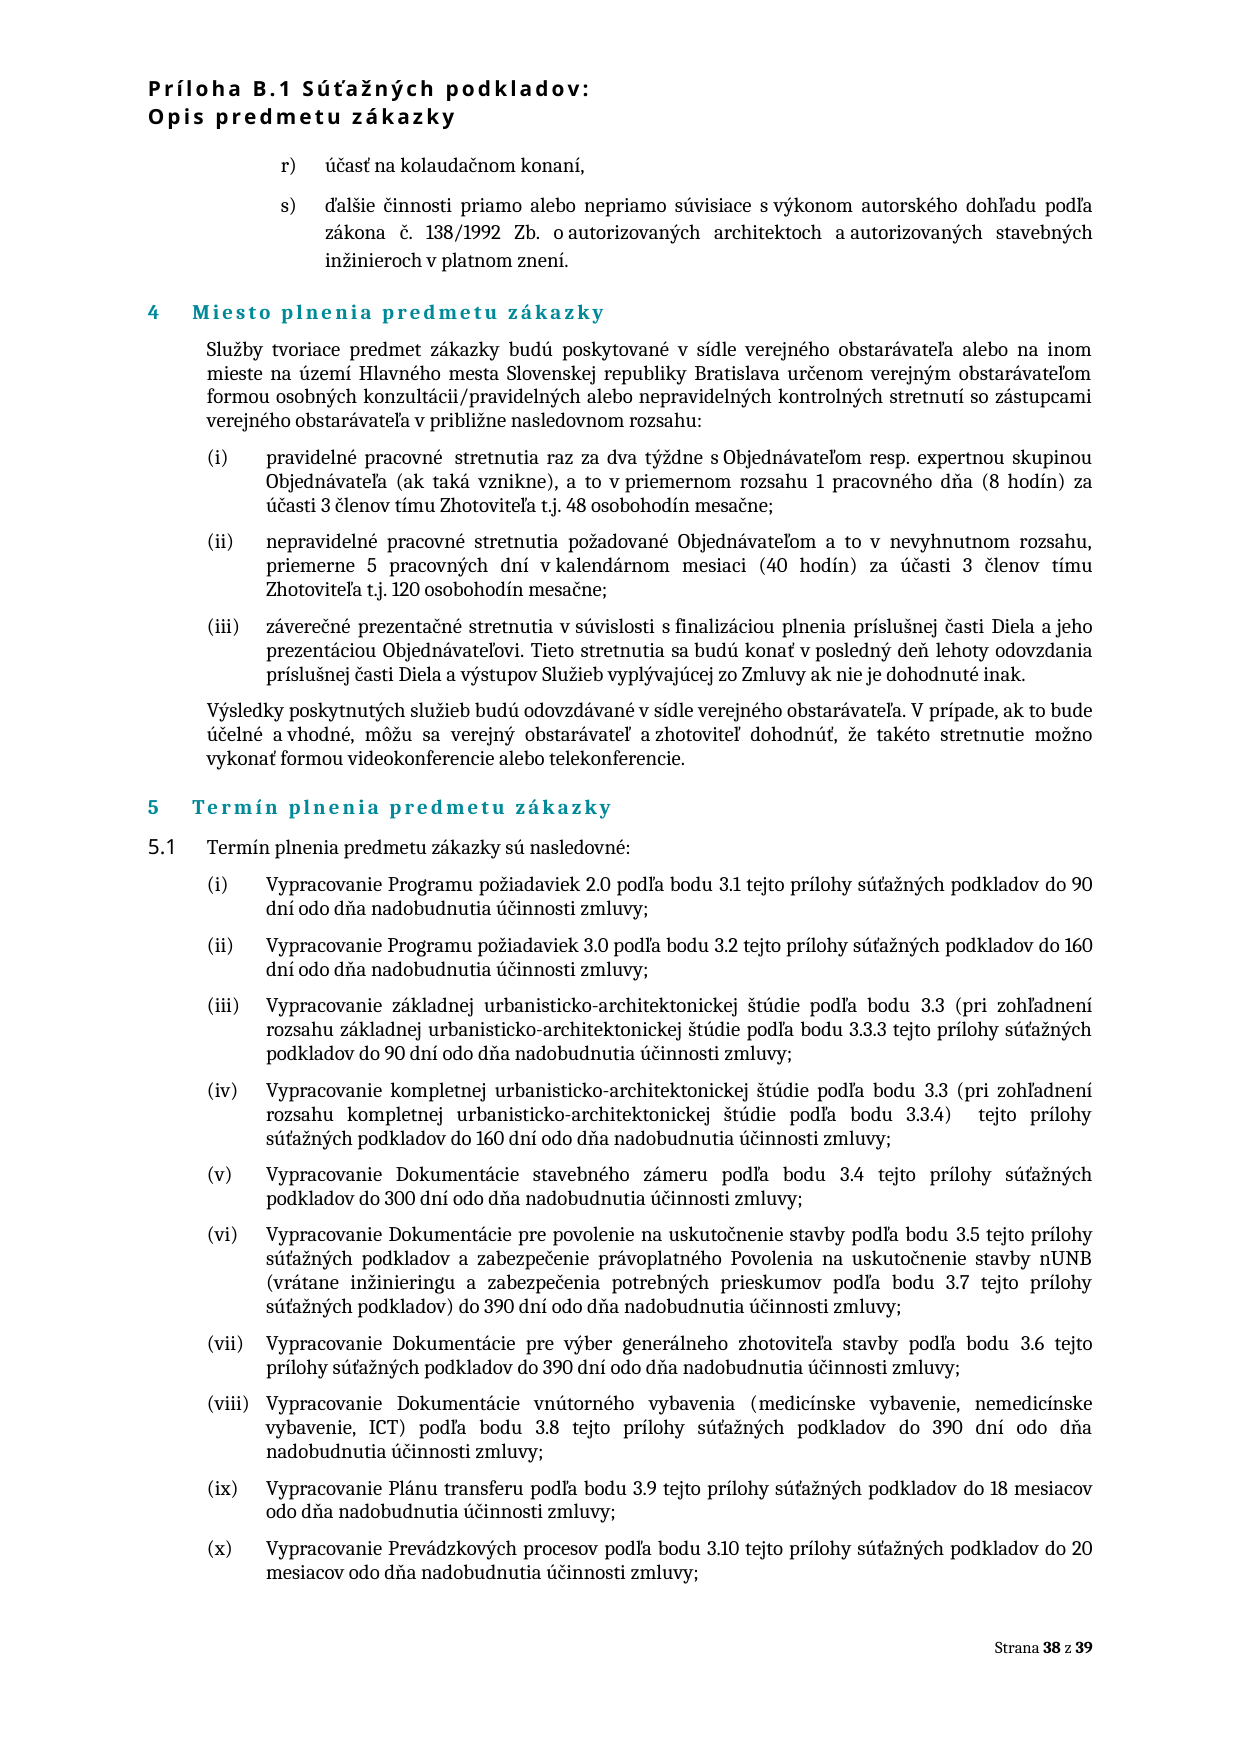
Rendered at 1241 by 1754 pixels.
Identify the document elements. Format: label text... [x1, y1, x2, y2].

list účasť na kolaudačnom konaní, [281, 153, 1093, 177]
subtitle Vypracovanie Programu požiadaviek 2.0 podľa bodu 3.1 tejto prílohy súťažných podkladov do 90 dní odo dňa nadobudnutia účinnosti zmluvy; [207, 873, 1093, 921]
subtitle nepravidelné pracovné stretnutia požadované Objednávateľom a to v nevyhnutnom rozsahu, priemerne 5 pracovných dní v kalendárnom mesiaci (40 hodín) za účasti 3 členov tímu Zhotoviteľa t.j. 120 osobohodín mesačne; [207, 530, 1093, 602]
subtitle pravidelné pracovné stretnutia raz za dva týždne s Objednávateľom resp. expertnou skupinou Objednávateľa (ak taká vznikne), a to v priemernom rozsahu 1 pracovného dňa (8 hodín) za účasti 3 členov tímu Zhotoviteľa t.j. 48 osobohodín mesačne; [207, 446, 1093, 517]
subtitle Vypracovanie kompletnej urbanisticko-architektonickej štúdie podľa bodu 3.3 (pri zohľadnení rozsahu kompletnej urbanisticko-architektonickej štúdie podľa bodu 3.3.4) tejto prílohy súťažných podkladov do 160 dní odo dňa nadobudnutia účinnosti zmluvy; [207, 1078, 1093, 1150]
subtitle Vypracovanie základnej urbanisticko-architektonickej štúdie podľa bodu 3.3 (pri zohľadnení rozsahu základnej urbanisticko-architektonickej štúdie podľa bodu 3.3.3 tejto prílohy súťažných podkladov do 90 dní odo dňa nadobudnutia účinnosti zmluvy; [207, 994, 1093, 1066]
subtitle Vypracovanie Dokumentácie stavebného zámeru podľa bodu 3.4 tejto prílohy súťažných podkladov do 300 dní odo dňa nadobudnutia účinnosti zmluvy; [207, 1163, 1093, 1211]
subtitle Vypracovanie Dokumentácie pre povolenie na uskutočnenie stavby podľa bodu 3.5 tejto prílohy súťažných podkladov a zabezpečenie právoplatného Povolenia na uskutočnenie stavby nUNB (vrátane inžinieringu a zabezpečenia potrebných prieskumov podľa bodu 3.7 tejto prílohy súťažných podkladov) do 390 dní odo dňa nadobudnutia účinnosti zmluvy; [207, 1223, 1093, 1319]
subtitle Vypracovanie Dokumentácie vnútorného vybavenia (medicínske vybavenie, nemedicínske vybavenie, ICT) podľa bodu 3.8 tejto prílohy súťažných podkladov do 390 dní odo dňa nadobudnutia účinnosti zmluvy; [207, 1392, 1093, 1464]
subtitle Vypracovanie Plánu transferu podľa bodu 3.9 tejto prílohy súťažných podkladov do 18 mesiacov odo dňa nadobudnutia účinnosti zmluvy; [207, 1476, 1093, 1524]
list ďalšie činnosti priamo alebo nepriamo súvisiace s výkonom autorského dohľadu podľa zákona č. 138/1992 Zb. o autorizovaných architektoch a autorizovaných stavebných inžinieroch v platnom znení. [281, 193, 1093, 272]
subtitle Termín plnenia predmetu zákazky sú nasledovné: [148, 832, 1093, 861]
subtitle Vypracovanie Dokumentácie pre výber generálneho zhotoviteľa stavby podľa bodu 3.6 tejto prílohy súťažných podkladov do 390 dní odo dňa nadobudnutia účinnosti zmluvy; [207, 1331, 1093, 1379]
subtitle Vypracovanie Programu požiadaviek 3.0 podľa bodu 3.2 tejto prílohy súťažných podkladov do 160 dní odo dňa nadobudnutia účinnosti zmluvy; [207, 933, 1093, 981]
subtitle záverečné prezentačné stretnutia v súvislosti s finalizáciou plnenia príslušnej časti Diela a jeho prezentáciou Objednávateľovi. Tieto stretnutia sa budú konať v posledný deň lehoty odovzdania príslušnej časti Diela a výstupov Služieb vyplývajúcej zo Zmluvy ak nie je dohodnuté inak. [207, 614, 1093, 686]
subtitle Termín plnenia predmetu zákazky [148, 796, 1093, 819]
subtitle Miesto plnenia predmetu zákazky [148, 301, 1093, 325]
subtitle Vypracovanie Prevádzkových procesov podľa bodu 3.10 tejto prílohy súťažných podkladov do 20 mesiacov odo dňa nadobudnutia účinnosti zmluvy; [207, 1537, 1093, 1584]
subtitle Výsledky poskytnutých služieb budú odovzdávané v sídle verejného obstarávateľa. V prípade, ak to bude účelné a vhodné, môžu sa verejný obstarávateľ a zhotoviteľ dohodnúť, že takéto stretnutie možno vykonať formou videokonferencie alebo telekonferencie. [207, 699, 1093, 771]
subtitle Služby tvoriace predmet zákazky budú poskytované v sídle verejného obstarávateľa alebo na inom mieste na území Hlavného mesta Slovenskej republiky Bratislava určenom verejným obstarávateľom formou osobných konzultácii/pravidelných alebo nepravidelných kontrolných stretnutí so zástupcami verejného obstarávateľa v približne nasledovnom rozsahu: [207, 337, 1093, 433]
